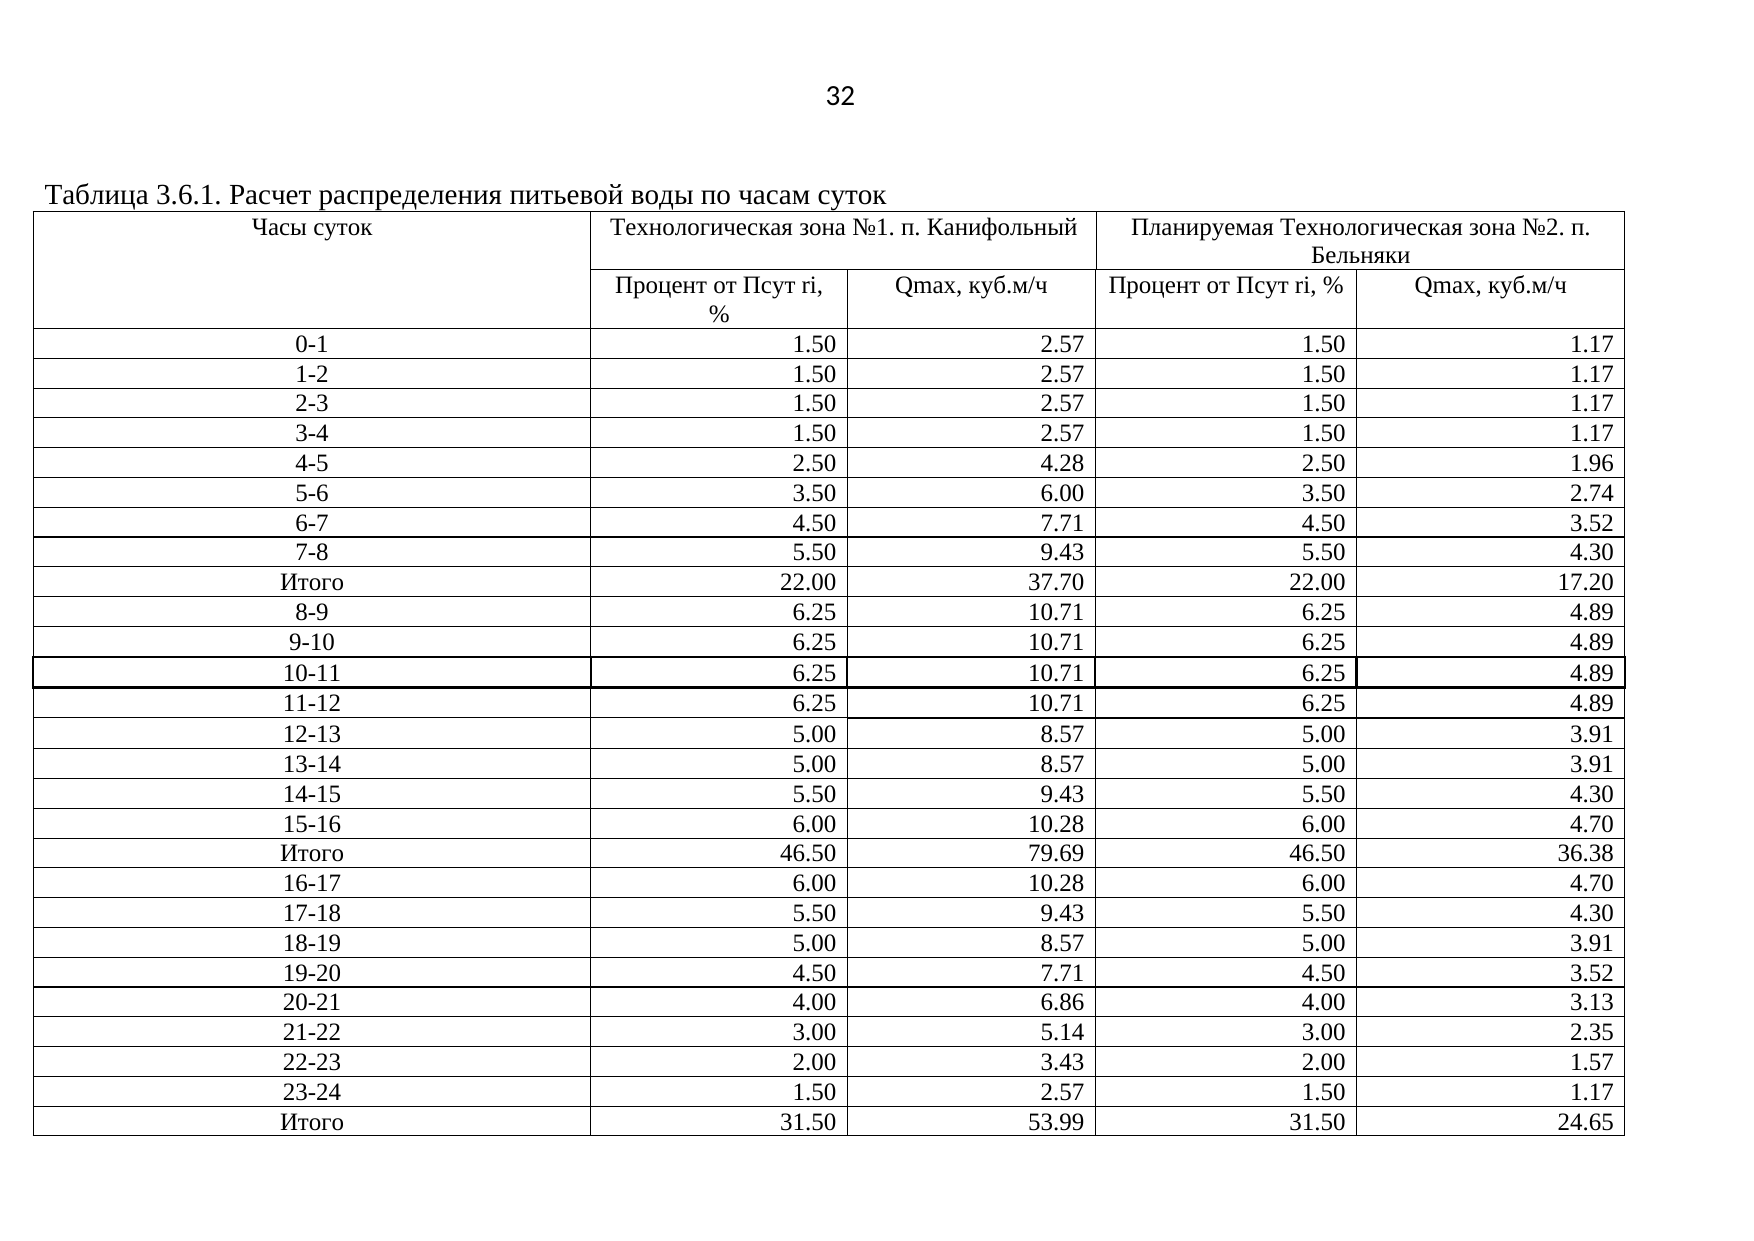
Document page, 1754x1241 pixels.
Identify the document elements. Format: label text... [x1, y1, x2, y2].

table_cell 1.96 [1357, 448, 1624, 477]
table_cell 2.00 [591, 1047, 847, 1076]
table_cell 79.69 [848, 839, 1095, 867]
table_cell 17-18 [34, 898, 590, 927]
table_cell 5.00 [1096, 928, 1356, 957]
table_cell 6.25 [591, 627, 847, 656]
table_cell 4.89 [1357, 627, 1624, 656]
table_cell 19-20 [34, 958, 590, 986]
table_cell 3.91 [1357, 928, 1624, 957]
table_cell 12-13 [34, 718, 590, 748]
table_cell 6.86 [848, 988, 1095, 1016]
table_cell 6.00 [1096, 809, 1356, 837]
table_cell 17.20 [1357, 567, 1624, 596]
table_cell 3.52 [1357, 508, 1624, 536]
table_cell 2-3 [34, 389, 590, 417]
table_cell 11-12 [34, 689, 590, 717]
table_cell 53.99 [848, 1107, 1095, 1135]
table_cell 2.57 [848, 418, 1095, 447]
table_cell 6.25 [592, 658, 846, 686]
table_cell 6.25 [1096, 689, 1356, 717]
table_cell 4-5 [34, 448, 590, 477]
table_cell 1.50 [1096, 1077, 1356, 1106]
table_cell 1-2 [34, 359, 590, 387]
table_cell 23-24 [34, 1077, 590, 1106]
table_cell 5.00 [591, 718, 847, 748]
table_header Технологическая зона №1. п. Канифольный [591, 212, 1096, 269]
table_cell 4.89 [1358, 658, 1624, 686]
table_cell 10.71 [848, 689, 1095, 717]
table_cell 1.50 [591, 359, 847, 387]
table_cell 10.28 [848, 809, 1095, 837]
table_cell 6.25 [1096, 658, 1355, 686]
table_cell 6.00 [848, 478, 1095, 507]
table_cell 31.50 [1096, 1107, 1356, 1135]
table_cell 3.13 [1357, 988, 1624, 1016]
table_cell 14-15 [34, 779, 590, 808]
table_cell 4.89 [1357, 597, 1624, 626]
table_cell 36.38 [1357, 839, 1624, 867]
table_cell 2.50 [591, 448, 847, 477]
table_cell 1.17 [1357, 1077, 1624, 1106]
table_cell 1.17 [1357, 389, 1624, 417]
table_cell 37.70 [848, 567, 1095, 596]
table_cell 16-17 [34, 868, 590, 897]
table_cell 1.17 [1357, 359, 1624, 387]
table_cell 10.71 [848, 627, 1095, 656]
table_cell 3.52 [1357, 958, 1624, 986]
table_cell 2.50 [1096, 448, 1356, 477]
table_cell 5.14 [848, 1017, 1095, 1046]
text Таблица 3.6.1. Расчет распределения питьевой воды по часам суток [44, 177, 1636, 211]
table_cell 5.50 [591, 898, 847, 927]
table_cell 5.50 [1096, 898, 1356, 927]
table_cell 3.00 [591, 1017, 847, 1046]
table_cell 8.57 [848, 749, 1095, 778]
table_cell 5.00 [591, 749, 847, 778]
table_cell 4.30 [1357, 779, 1624, 808]
table_cell 1.57 [1357, 1047, 1624, 1076]
table_cell 22-23 [34, 1047, 590, 1076]
table_cell 4.00 [1096, 988, 1356, 1016]
table_cell 3.43 [848, 1047, 1095, 1076]
table_cell Qmax, куб.м/ч [848, 270, 1095, 328]
table_cell 6-7 [34, 508, 590, 536]
table_cell 9-10 [34, 627, 590, 656]
table_cell 3.00 [1096, 1017, 1356, 1046]
table_cell 1.50 [1096, 389, 1356, 417]
table_cell 1.50 [591, 329, 847, 358]
table_cell 3.50 [591, 478, 847, 507]
table_cell 5-6 [34, 478, 590, 507]
table_cell 4.50 [591, 508, 847, 536]
table_cell 3.50 [1096, 478, 1356, 507]
table_cell 5.50 [591, 538, 847, 566]
table_cell 22.00 [591, 567, 847, 596]
table_cell Qmax, куб.м/ч [1357, 270, 1624, 328]
table_cell 5.50 [591, 779, 847, 808]
table_header Часы суток [34, 212, 590, 328]
table_cell 4.30 [1357, 538, 1624, 566]
table_cell 6.00 [591, 868, 847, 897]
table_cell 22.00 [1096, 567, 1356, 596]
table_cell 8.57 [848, 928, 1095, 957]
table_cell 18-19 [34, 928, 590, 957]
table_cell 1.50 [1096, 418, 1356, 447]
table_cell 24.65 [1357, 1107, 1624, 1135]
table_cell 9.43 [848, 779, 1095, 808]
table_cell 4.50 [1096, 958, 1356, 986]
table_cell 1.50 [1096, 359, 1356, 387]
table_cell 7.71 [848, 958, 1095, 986]
table_cell 1.17 [1357, 329, 1624, 358]
table_cell 2.57 [848, 1077, 1095, 1106]
table_cell 10.71 [848, 597, 1095, 626]
table_cell 13-14 [34, 749, 590, 778]
table_cell 6.00 [591, 809, 847, 837]
table_cell 4.50 [591, 958, 847, 986]
table_cell Процент от Псут ri, % [1096, 270, 1356, 328]
table_cell 5.00 [591, 928, 847, 957]
table_cell 6.25 [1096, 597, 1356, 626]
table_cell 6.25 [591, 689, 847, 717]
table_cell 2.00 [1096, 1047, 1356, 1076]
table_cell 8-9 [34, 597, 590, 626]
table_cell 3.91 [1357, 749, 1624, 778]
table_cell Итого [34, 839, 590, 867]
table_cell Итого [34, 567, 590, 596]
table_cell 9.43 [848, 898, 1095, 927]
table_cell 10-11 [34, 658, 590, 686]
table_cell 5.50 [1096, 538, 1356, 566]
table_cell 21-22 [34, 1017, 590, 1046]
table_cell 6.25 [1096, 627, 1356, 656]
table_cell 20-21 [34, 988, 590, 1016]
table_cell 2.57 [848, 329, 1095, 358]
table_cell 6.00 [1096, 868, 1356, 897]
table_cell 3-4 [34, 418, 590, 447]
table_cell 8.57 [848, 719, 1095, 748]
table_cell 10.28 [848, 868, 1095, 897]
table_cell 10.71 [848, 658, 1094, 686]
table_cell 6.25 [591, 597, 847, 626]
table_cell 2.74 [1357, 478, 1624, 507]
table_cell Итого [34, 1107, 590, 1135]
table_cell 4.00 [591, 988, 847, 1016]
table_cell 5.00 [1096, 719, 1356, 748]
table_cell 4.50 [1096, 508, 1356, 536]
table_cell 1.50 [1096, 329, 1356, 358]
table_cell 4.70 [1357, 868, 1624, 897]
table_header Планируемая Технологическая зона №2. п. Бельняки [1097, 212, 1624, 269]
table_cell 7-8 [34, 538, 590, 566]
table_cell 1.50 [591, 1077, 847, 1106]
table_cell 7.71 [848, 508, 1095, 536]
table_cell 3.91 [1357, 719, 1624, 748]
table_cell 4.89 [1357, 689, 1624, 717]
table_cell Процент от Псут ri, % [591, 270, 847, 328]
table_cell 2.35 [1357, 1017, 1624, 1046]
table_cell 1.17 [1357, 418, 1624, 447]
table_cell 4.30 [1357, 898, 1624, 927]
table_cell 4.70 [1357, 809, 1624, 837]
table_cell 0-1 [34, 329, 590, 358]
table_cell 31.50 [591, 1107, 847, 1135]
table_cell 15-16 [34, 809, 590, 837]
table_cell 1.50 [591, 389, 847, 417]
table_cell 9.43 [848, 538, 1095, 566]
table_cell 46.50 [591, 839, 847, 867]
table_cell 1.50 [591, 418, 847, 447]
table_cell 4.28 [848, 448, 1095, 477]
table_cell 2.57 [848, 389, 1095, 417]
table_cell 2.57 [848, 359, 1095, 387]
table_cell 5.00 [1096, 749, 1356, 778]
table_cell 5.50 [1096, 779, 1356, 808]
table_cell 46.50 [1096, 839, 1356, 867]
